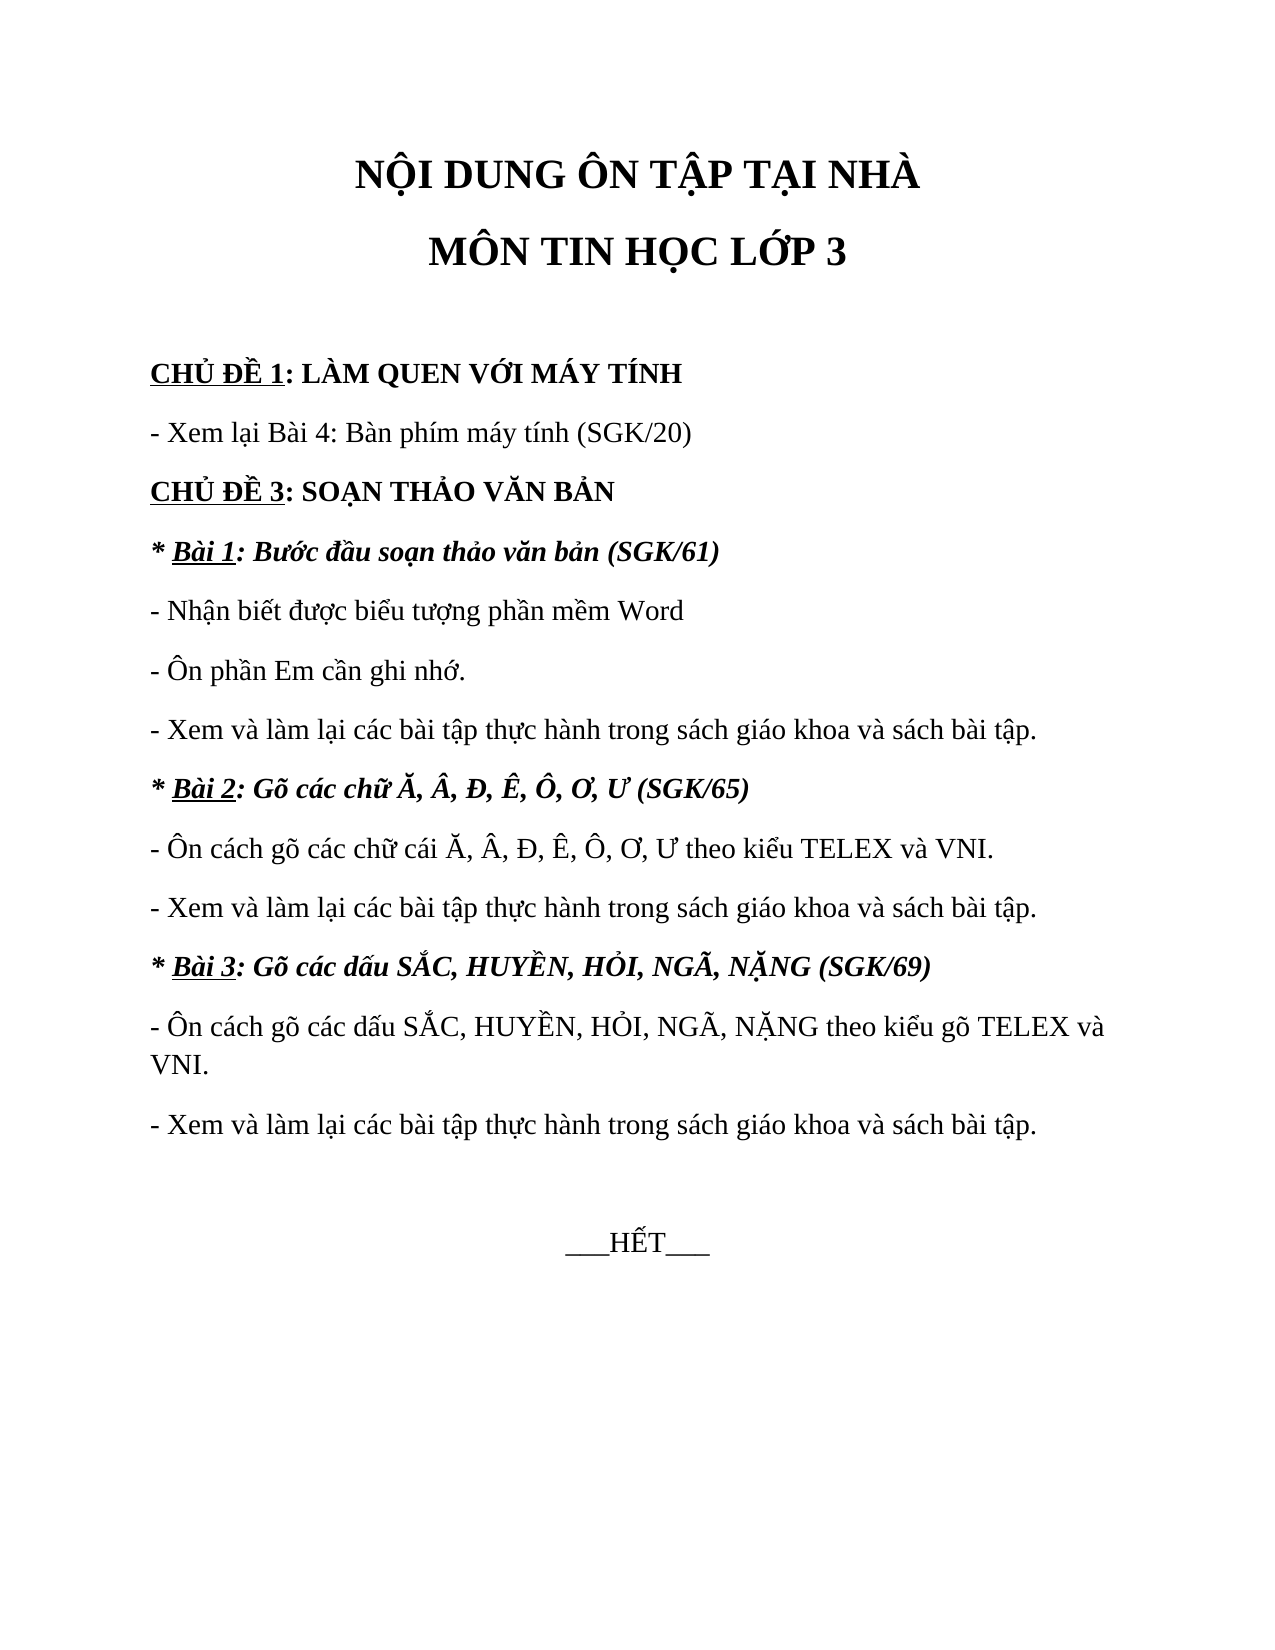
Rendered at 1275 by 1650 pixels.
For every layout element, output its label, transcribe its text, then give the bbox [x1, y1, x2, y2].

text - Ôn phần Em cần ghi nhớ. [150, 653, 1125, 686]
text ___HẾT___ [150, 1226, 1125, 1259]
text NỘI DUNG ÔN TẬP TẠI NHÀ [150, 150, 1125, 198]
text - Ôn cách gõ các chữ cái Ă, Â, Đ, Ê, Ô, Ơ, Ư theo kiểu TELEX và VNI. [150, 831, 1125, 864]
text - Xem và làm lại các bài tập thực hành trong sách giáo khoa và sách bài tập. [150, 1107, 1125, 1140]
text CHỦ ĐỀ 3: SOẠN THẢO VĂN BẢN [150, 474, 1125, 508]
text CHỦ ĐỀ 1: LÀM QUEN VỚI MÁY TÍNH [150, 356, 1125, 389]
text - Nhận biết được biểu tượng phần mềm Word [150, 593, 1125, 627]
text * Bài 3: Gõ các dấu SẮC, HUYỀN, HỎI, NGÃ, NẶNG (SGK/69) [150, 949, 1125, 983]
text - Xem lại Bài 4: Bàn phím máy tính (SGK/20) [150, 415, 1125, 449]
text - Xem và làm lại các bài tập thực hành trong sách giáo khoa và sách bài tập. [150, 890, 1125, 924]
text - Ôn cách gõ các dấu SẮC, HUYỀN, HỎI, NGÃ, NẶNG theo kiểu gõ TELEX và VNI. [150, 1009, 1125, 1081]
text MÔN TIN HỌC LỚP 3 [150, 226, 1125, 274]
text * Bài 2: Gõ các chữ Ă, Â, Đ, Ê, Ô, Ơ, Ư (SGK/65) [150, 771, 1125, 805]
text * Bài 1: Bước đầu soạn thảo văn bản (SGK/61) [150, 534, 1125, 567]
text - Xem và làm lại các bài tập thực hành trong sách giáo khoa và sách bài tập. [150, 712, 1125, 746]
